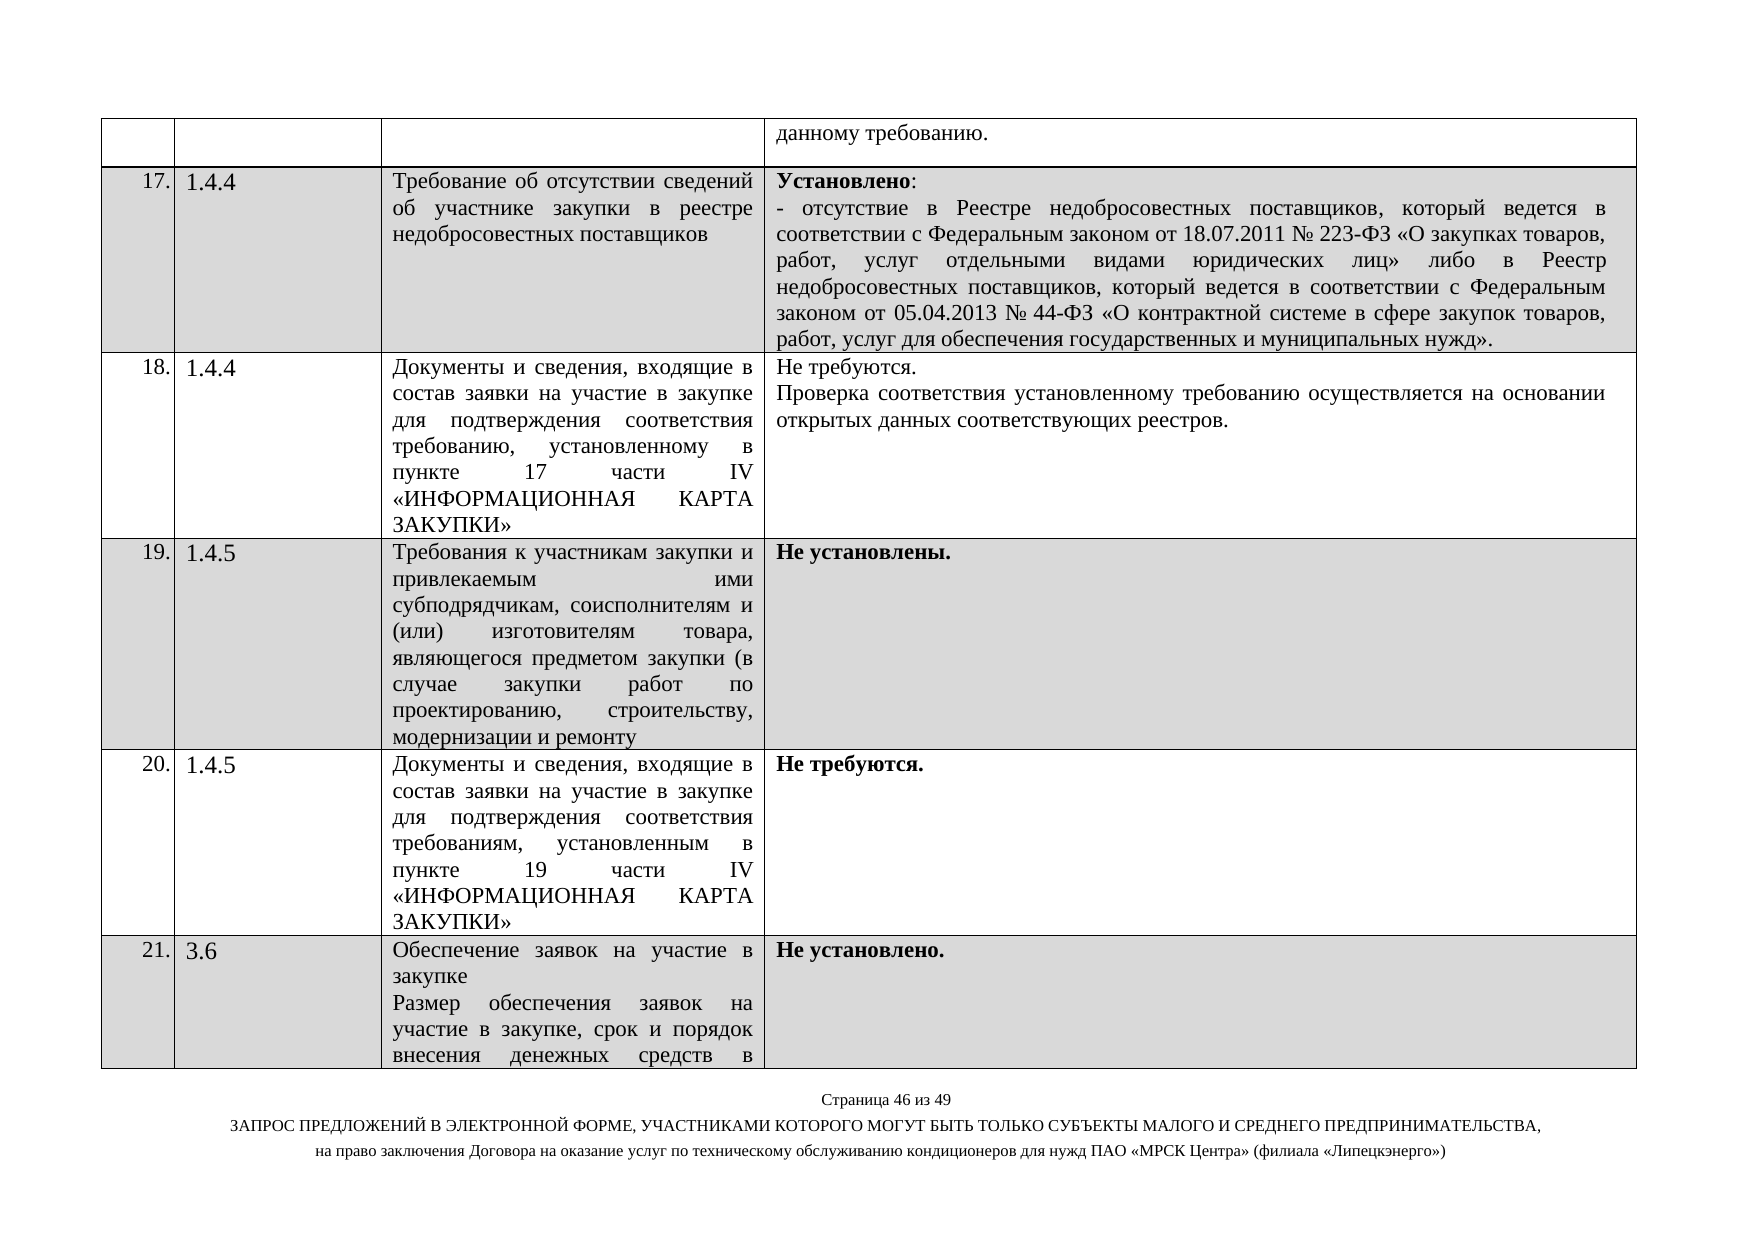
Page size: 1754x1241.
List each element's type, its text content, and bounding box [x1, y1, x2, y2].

table_cell Документы и сведения, входящие в состав заявки на участие в закупке для подтверждения соответствия требованиям, установленным в пункте 19 части IV «ИНФОРМАЦИОННАЯ КАРТА ЗАКУПКИ» [382, 750, 764, 935]
table_cell Не требуются. Проверка соответствия установленному требованию осуществляется на основании открытых данных соответствующих реестров. [765, 353, 1636, 537]
table_cell Документы и сведения, входящие в состав заявки на участие в закупке для подтверждения соответствия требованию, установленному в пункте 17 части IV «ИНФОРМАЦИОННАЯ КАРТА ЗАКУПКИ» [382, 353, 764, 537]
table_cell 1.4.5 [175, 539, 381, 749]
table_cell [175, 119, 381, 166]
table_cell Не установлены. [765, 539, 1636, 749]
table_cell Не установлено. [765, 936, 1636, 1068]
table_cell [102, 119, 174, 166]
table_cell [102, 936, 174, 1068]
table_cell 1.4.4 [175, 168, 381, 352]
table_cell Установлено: - отсутствие в Реестре недобросовестных поставщиков, который ведется в соответствии с Федеральным законом от 18.07.2011 № 223-ФЗ «О закупках товаров, работ, услуг отдельными видами юридических лиц» либо в Реестр недобросовестных поставщиков, который ведется в соответствии с Федеральным законом от 05.04.2013 № 44-ФЗ «О контрактной системе в сфере закупок товаров, работ, услуг для обеспечения государственных и муниципальных нужд». [765, 168, 1636, 352]
table_cell Требования к участникам закупки и привлекаемым ими субподрядчикам, соисполнителям и (или) изготовителям товара, являющегося предметом закупки (в случае закупки работ по проектированию, строительству, модернизации и ремонту [382, 539, 764, 749]
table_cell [382, 936, 764, 1068]
table_cell 1.4.4 [175, 353, 381, 537]
table_cell 1.4.5 [175, 750, 381, 935]
table_cell [102, 750, 174, 935]
table_cell [102, 168, 174, 352]
table_cell Не требуются. [765, 750, 1636, 935]
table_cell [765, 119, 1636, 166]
table_cell 3.6 [175, 936, 381, 1068]
table_cell [102, 539, 174, 749]
table_cell Требование об отсутствии сведений об участнике закупки в реестре недобросовестных поставщиков [382, 168, 764, 352]
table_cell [382, 119, 764, 166]
table_cell [102, 353, 174, 537]
